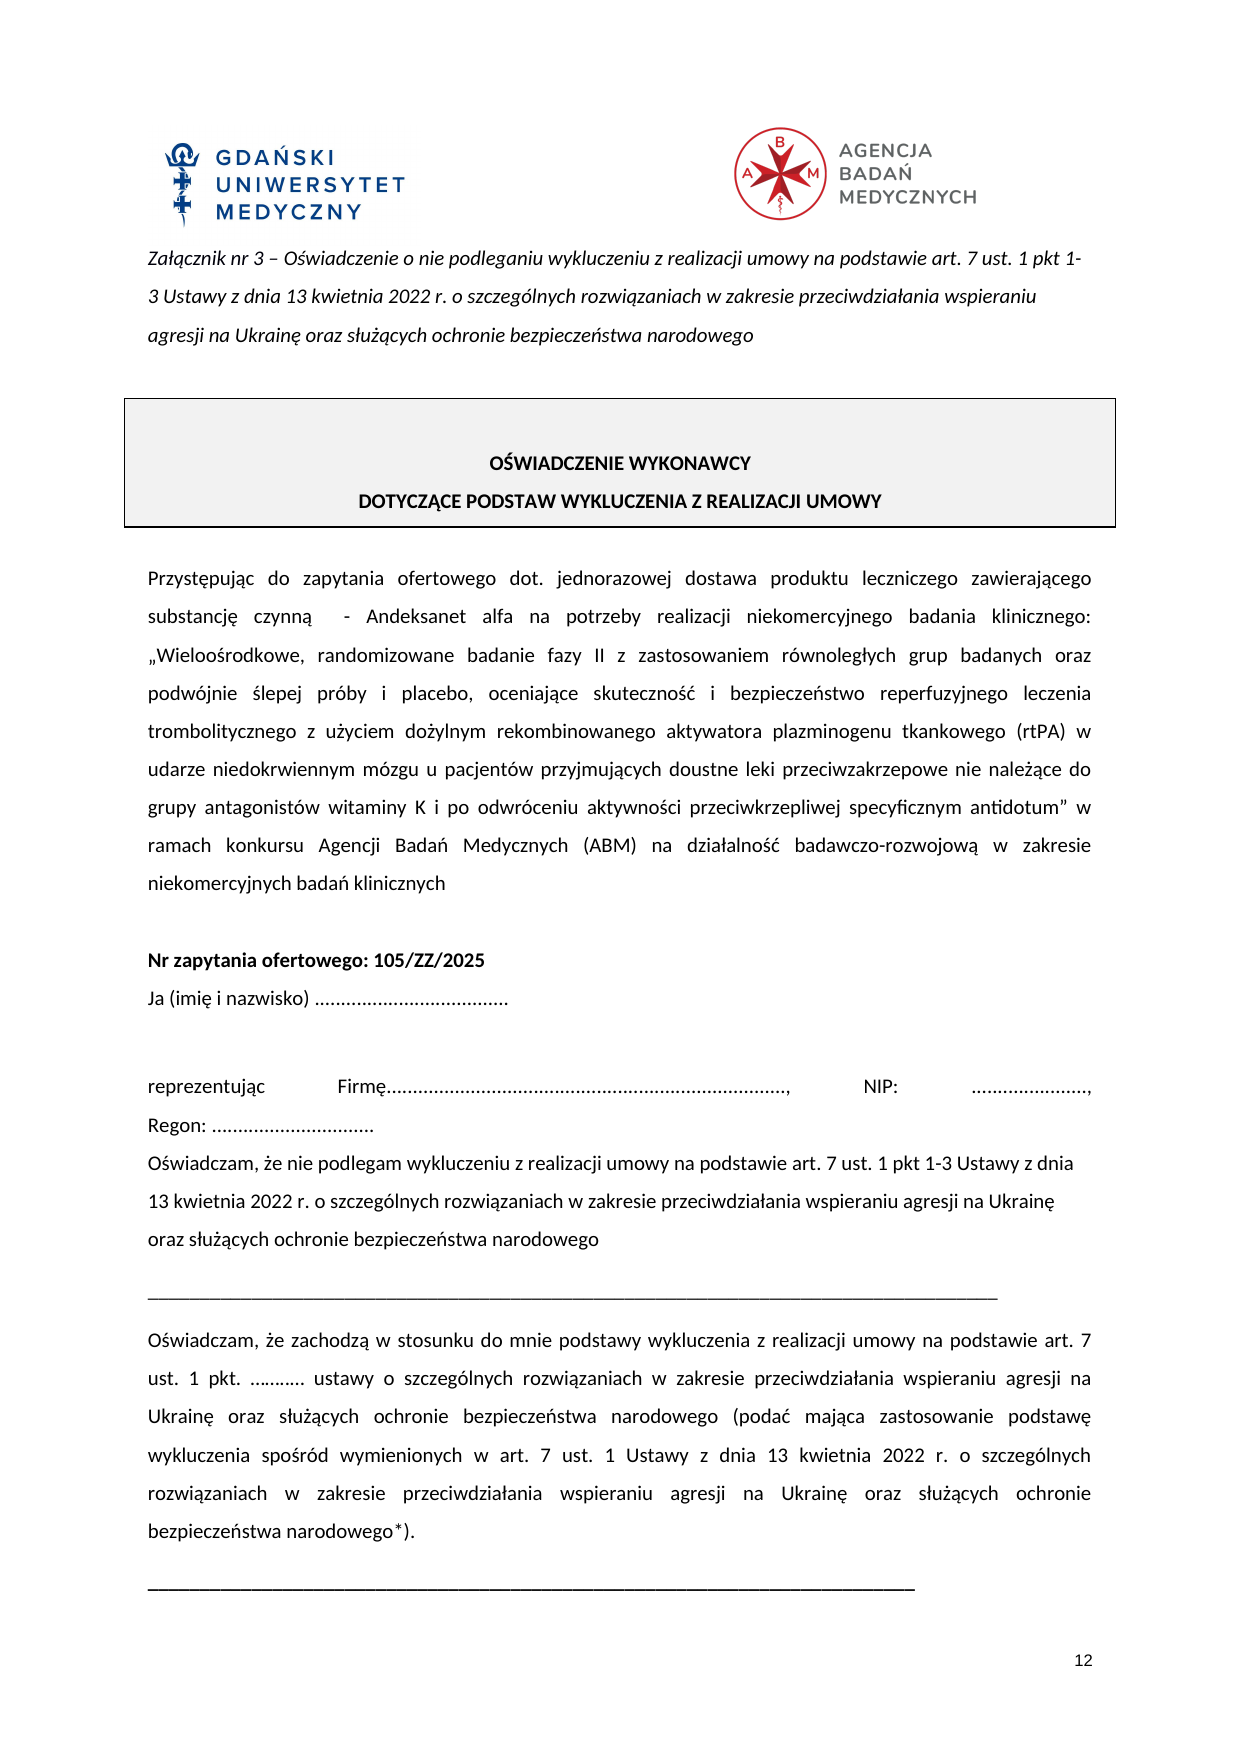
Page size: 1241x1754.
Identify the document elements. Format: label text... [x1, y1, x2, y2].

text Nr zapytania ofertowego: 105/ZZ/2025 [148, 947, 1093, 972]
text reprezentując Firmę............................................................................, NIP: ......................, Regon: ............................... [148, 1074, 1093, 1137]
text Oświadczam, że nie podlegam wykluczeniu z realizacji umowy na podstawie art. 7 ust. 1 pkt 1-3 Ustawy z dnia 13 kwietnia 2022 r. o szczególnych rozwiązaniach w zakresie przeciwdziałania wspieraniu agresji na Ukrainę oraz służących ochronie bezpieczeństwa narodowego [148, 1150, 1093, 1252]
text __________________________________________________________________________________ [148, 1277, 1093, 1302]
table_header OŚWIADCZENIE WYKONAWCY DOTYCZĄCE PODSTAW WYKLUCZENIA Z REALIZACJI UMOWY [125, 399, 1115, 526]
text Ja (imię i nazwisko) ..................................... [148, 985, 1093, 1010]
picture [721, 101, 986, 246]
text Przystępując do zapytania ofertowego dot. jednorazowej dostawa produktu leczniczego zawierającego substancję czynną - Andeksanet alfa na potrzeby realizacji niekomercyjnego badania klinicznego: „Wieloośrodkowe, randomizowane badanie fazy II z zastosowaniem równoległych grup badanych oraz podwójnie ślepej próby i placebo, oceniające skuteczność i bezpieczeństwo reperfuzyjnego leczenia trombolitycznego z użyciem dożylnym rekombinowanego aktywatora plazminogenu tkankowego (rtPA) w udarze niedokrwiennym mózgu u pacjentów przyjmujących doustne leki przeciwzakrzepowe nie należące do grupy antagonistów witaminy K i po odwróceniu aktywności przeciwkrzepliwej specyficznym antidotum” w ramach konkursu Agencji Badań Medycznych (ABM) na działalność badawczo-rozwojową w zakresie niekomercyjnych badań klinicznych [148, 566, 1093, 896]
text __________________________________________________________________________ [148, 1569, 1093, 1594]
picture [147, 125, 422, 246]
text Oświadczam, że zachodzą w stosunku do mnie podstawy wykluczenia z realizacji umowy na podstawie art. 7 ust. 1 pkt. ……..… ustawy o szczególnych rozwiązaniach w zakresie przeciwdziałania wspieraniu agresji na Ukrainę oraz służących ochronie bezpieczeństwa narodowego (podać mająca zastosowanie podstawę wykluczenia spośród wymienionych w art. 7 ust. 1 Ustawy z dnia 13 kwietnia 2022 r. o szczególnych rozwiązaniach w zakresie przeciwdziałania wspieraniu agresji na Ukrainę oraz służących ochronie bezpieczeństwa narodowego*). [148, 1327, 1093, 1543]
text Załącznik nr 3 – Oświadczenie o nie podleganiu wykluczeniu z realizacji umowy na podstawie art. 7 ust. 1 pkt 1-3 Ustawy z dnia 13 kwietnia 2022 r. o szczególnych rozwiązaniach w zakresie przeciwdziałania wspieraniu agresji na Ukrainę oraz służących ochronie bezpieczeństwa narodowego [148, 246, 1093, 347]
